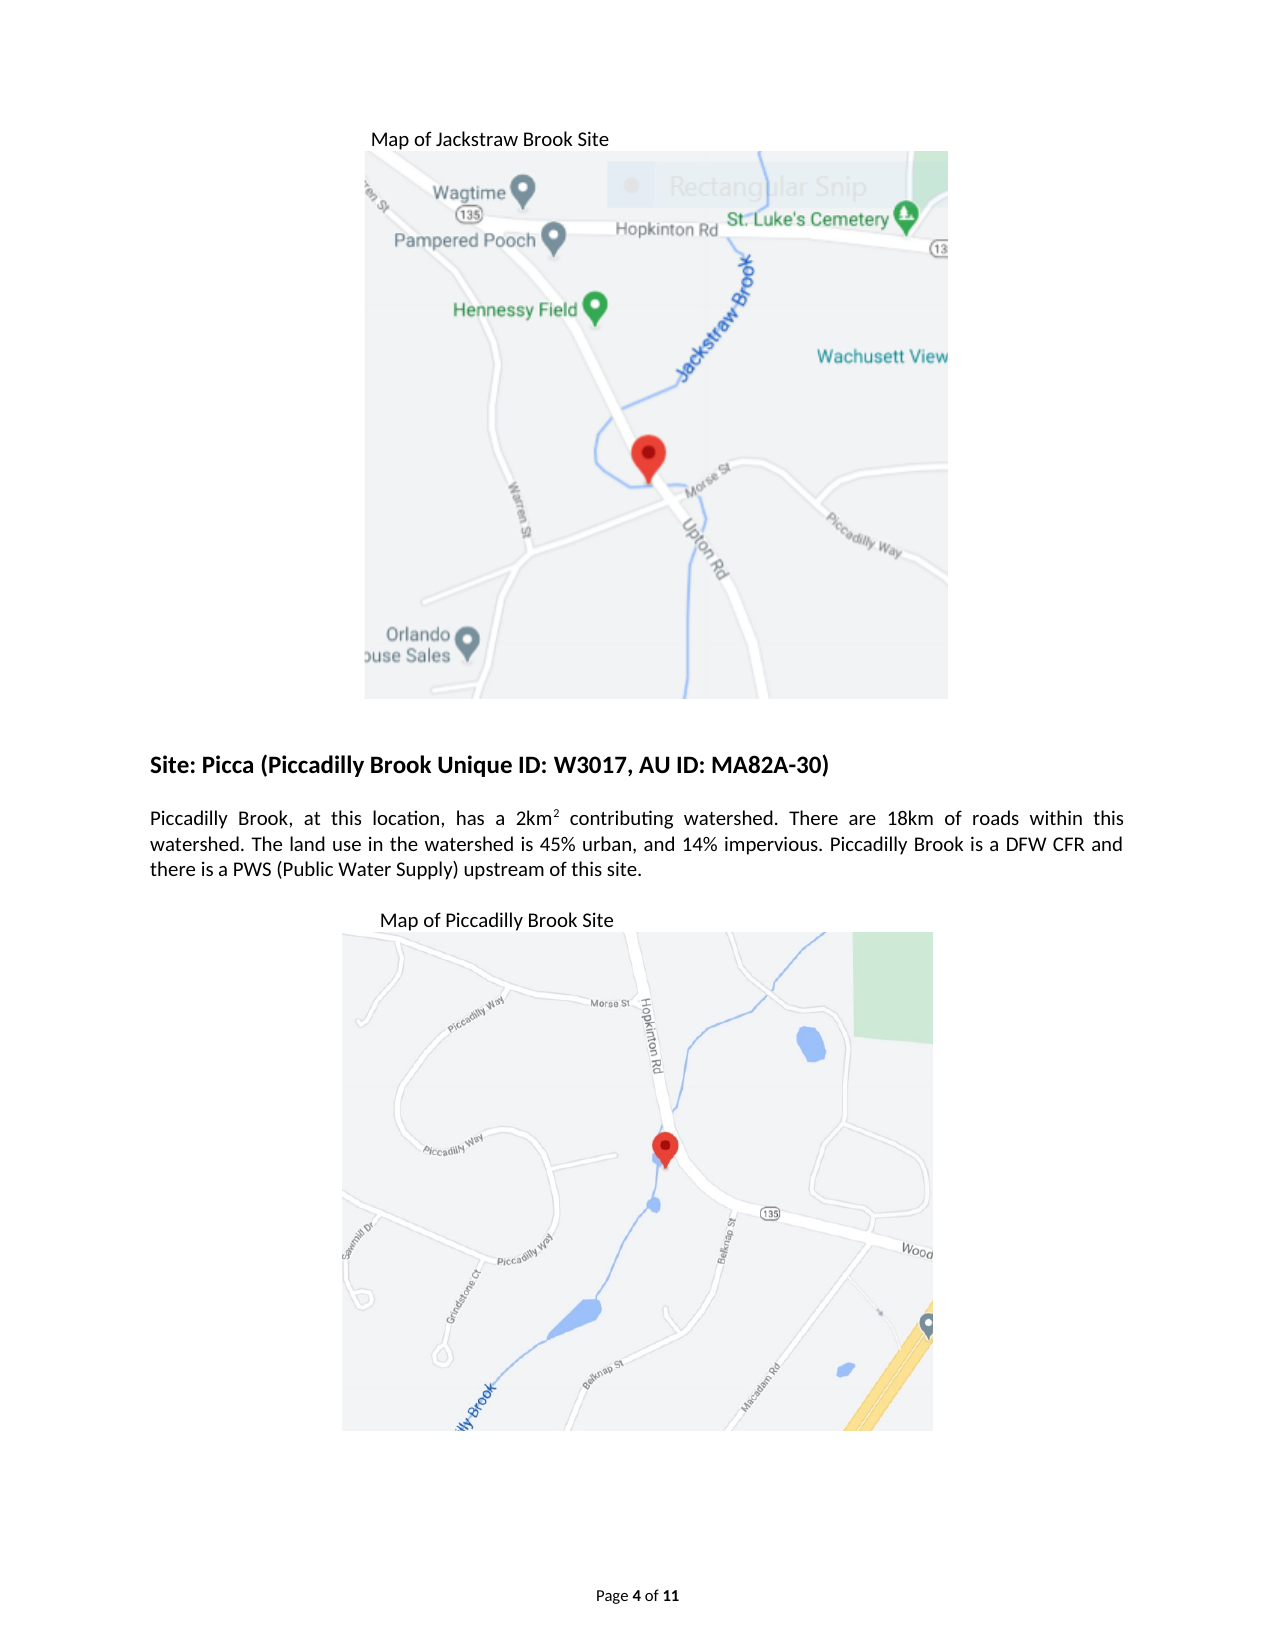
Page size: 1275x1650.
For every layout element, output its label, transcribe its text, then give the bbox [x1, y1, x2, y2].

picture [342, 932, 933, 1431]
text Map of Jackstraw Brook Site [187, 126, 1125, 151]
text Map of Piccadilly Brook Site [150, 907, 1125, 932]
text Site: Picca (Piccadilly Brook Unique ID: W3017, AU ID: MA82A-30) [150, 749, 1125, 780]
picture [364, 151, 948, 699]
text Piccadilly Brook, at this location, has a 2km2 contributing watershed. There are 18km of roads within this watershed. The land use in the watershed is 45% urban, and 14% impervious. Piccadilly Brook is a DFW CFR and there is a PWS (Public Water Supply) upstream of this site. [150, 805, 1125, 882]
